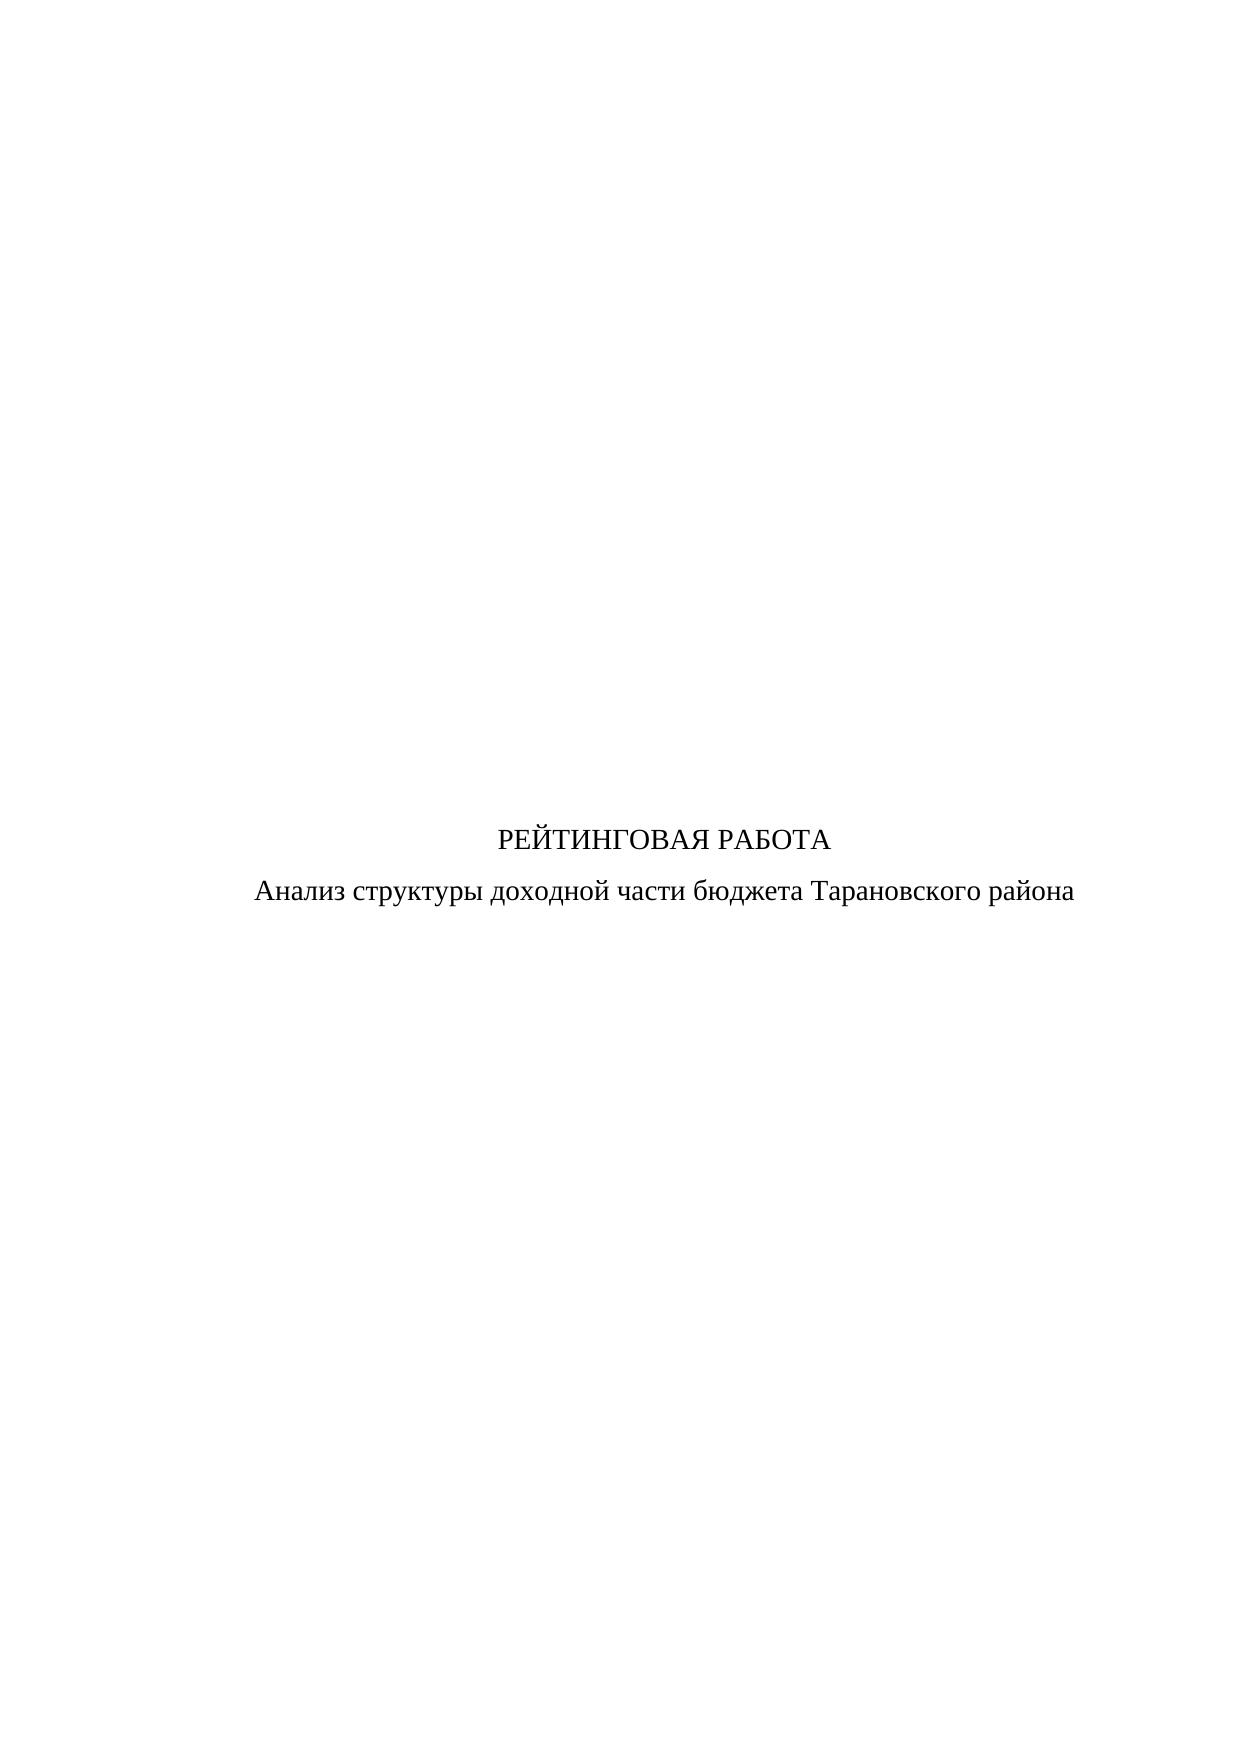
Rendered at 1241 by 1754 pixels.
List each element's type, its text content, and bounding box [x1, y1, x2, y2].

text РЕЙТИНГОВАЯ РАБОТА [177, 822, 1152, 856]
text Анализ структуры доходной части бюджета Тарановского района [177, 873, 1152, 906]
